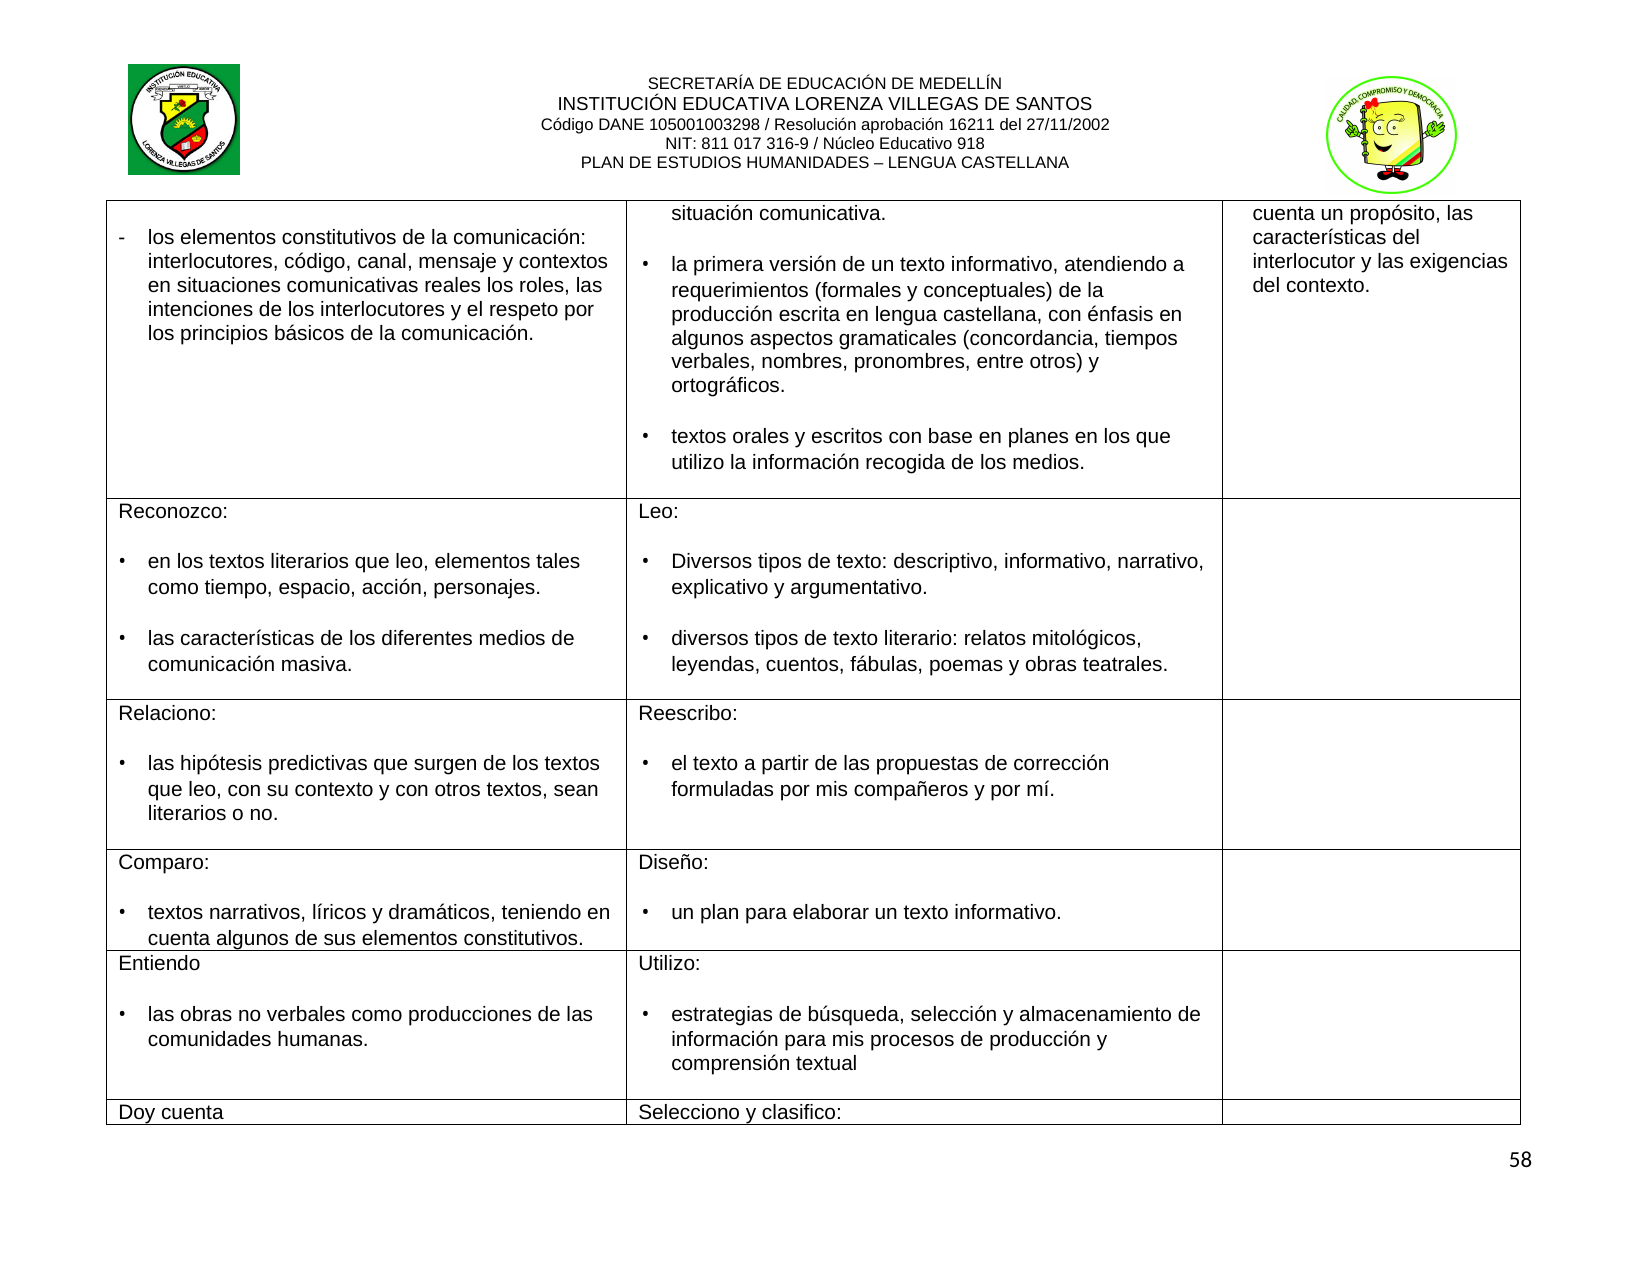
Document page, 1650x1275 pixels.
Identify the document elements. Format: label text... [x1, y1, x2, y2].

table_cell Reconozco: en los textos literarios que leo, elementos tales como tiempo, espacio, acción, personajes. las características de los diferentes medios de comunicación masiva. [107, 499, 626, 699]
table_cell [1223, 499, 1520, 699]
table_cell Utilizo: estrategias de búsqueda, selección y almacenamiento de información para mis procesos de producción y comprensión textual [627, 951, 1222, 1099]
picture [128, 64, 240, 175]
table_cell Reescribo: el texto a partir de las propuestas de corrección formuladas por mis compañeros y por mí. [627, 700, 1222, 848]
table_cell Comparo: textos narrativos, líricos y dramáticos, teniendo en cuenta algunos de sus elementos constitutivos. [107, 850, 626, 950]
picture [1326, 76, 1457, 194]
table_cell [1223, 1100, 1520, 1124]
table_cell Doy cuenta de algunas estrategias empleadas para comunicar a través del lenguaje no verbal. [107, 1100, 626, 1124]
table_cell Elijo: un tema para producir un texto escrito, teniendo en cuenta un propósito, las características del interlocutor y las exigencias del contexto. [1223, 201, 1520, 498]
table_cell [1223, 951, 1520, 1099]
table_cell Selecciono y clasiﬁco: la información emitida por los diferentes medios de comunicación. [627, 1100, 1222, 1124]
table_cell Relaciono: las hipótesis predictivas que surgen de los textos que leo, con su contexto y con otros textos, sean literarios o no. [107, 700, 626, 848]
table_cell [1223, 700, 1520, 848]
table_cell Leo: Diversos tipos de texto: descriptivo, informativo, narrativo, explicativo y argumentativo. diversos tipos de texto literario: relatos mitológicos, leyendas, cuentos, fábulas, poemas y obras teatrales. [627, 499, 1222, 699]
table_cell Entiendo las obras no verbales como producciones de las comunidades humanas. [107, 951, 626, 1099]
table_cell Diseño: un plan para elaborar un texto informativo. [627, 850, 1222, 950]
table_cell [1223, 850, 1520, 950]
